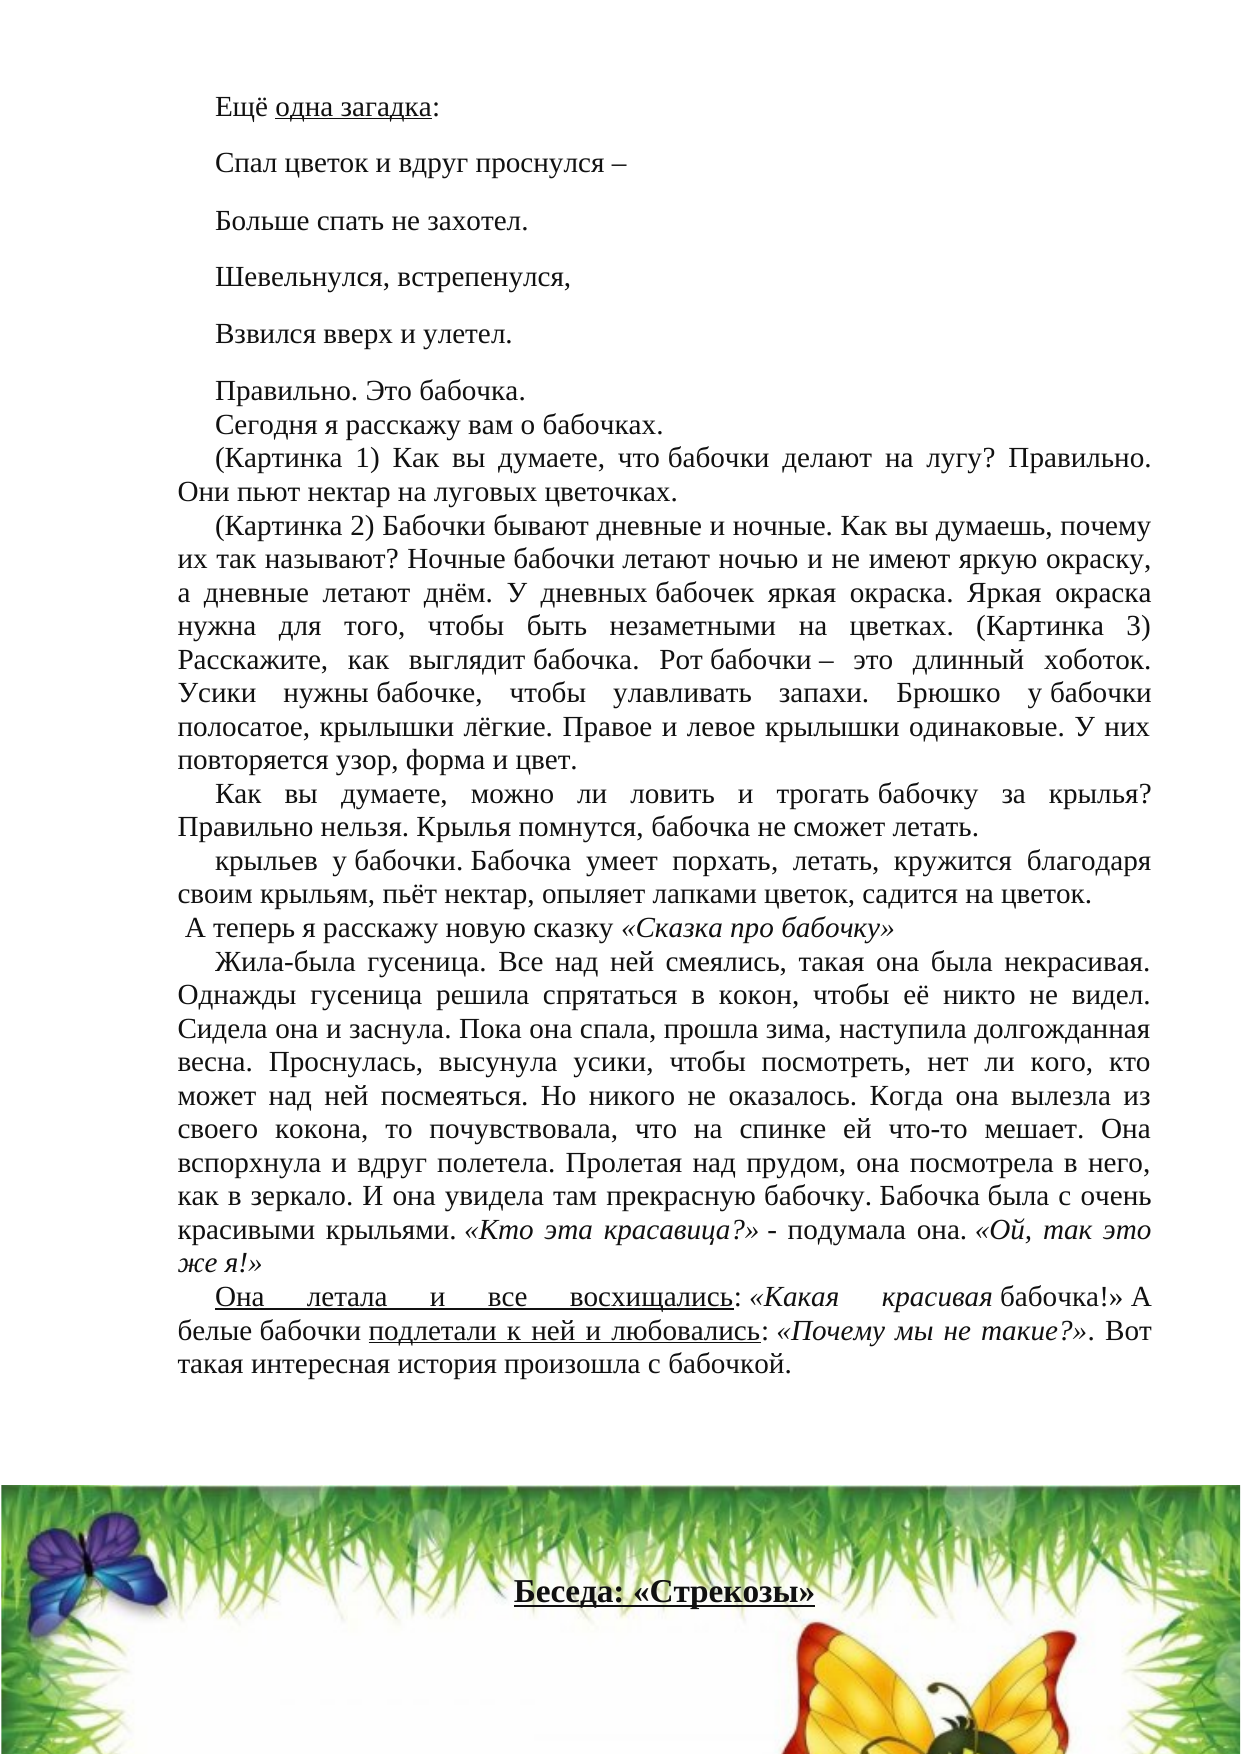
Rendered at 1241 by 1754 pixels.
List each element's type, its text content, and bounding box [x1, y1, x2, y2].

text (Картинка 2) Бабочки бывают дневные и ночные. Как вы думаешь, почему их так называют? Ночные бабочки летают ночью и не имеют яркую окраску, а дневные летают днём. У дневных бабочек яркая окраска. Яркая окраска нужна для того, чтобы быть незаметными на цветках. (Картинка 3) Расскажите, как выглядит бабочка. Рот бабочки – это длинный хоботок. Усики нужны бабочке, чтобы улавливать запахи. Брюшко у бабочки полосатое, крылышки лёгкие. Правое и левое крылышки одинаковые. У них повторяется узор, форма и цвет. [177, 508, 1152, 776]
text Больше спать не захотел. [177, 203, 1152, 236]
text Сегодня я расскажу вам о бабочках. [177, 407, 1152, 441]
text А теперь я расскажу новую сказку «Сказка про бабочку» [177, 910, 1152, 944]
picture [1, 1485, 1241, 1754]
text Правильно. Это бабочка. [177, 373, 1152, 407]
text Шевельнулся, встрепенулся, [177, 259, 1152, 293]
text крыльев у бабочки. Бабочка умеет порхать, летать, кружится благодаря своим крыльям, пьёт нектар, опыляет лапками цветок, садится на цветок. [177, 843, 1152, 910]
text Беседа: «Стрекозы» [177, 1571, 1152, 1610]
text Как вы думаете, можно ли ловить и трогать бабочку за крылья? Правильно нельзя. Крылья помнутся, бабочка не сможет летать. [177, 776, 1152, 843]
text Она летала и все восхищались: «Какая красивая бабочка!» А белые бабочки подлетали к ней и любовались: «Почему мы не такие?». Вот такая интересная история произошла с бабочкой. [177, 1279, 1152, 1380]
text Спал цветок и вдруг проснулся – [177, 146, 1152, 179]
text Взвился вверх и улетел. [177, 317, 1152, 350]
text Жила-была гусеница. Все над ней смеялись, такая она была некрасивая. Однажды гусеница решила спрятаться в кокон, чтобы её никто не видел. Сидела она и заснула. Пока она спала, прошла зима, наступила долгожданная весна. Проснулась, высунула усики, чтобы посмотреть, нет ли кого, кто может над ней посмеяться. Но никого не оказалось. Когда она вылезла из своего кокона, то почувствовала, что на спинке ей что-то мешает. Она вспорхнула и вдруг полетела. Пролетая над прудом, она посмотрела в него, как в зеркало. И она увидела там прекрасную бабочку. Бабочка была с очень красивыми крыльями. «Кто эта красавица?» - подумала она. «Ой, так это же я!» [177, 944, 1152, 1279]
text (Картинка 1) Как вы думаете, что бабочки делают на лугу? Правильно. Они пьют нектар на луговых цветочках. [177, 441, 1152, 508]
text Ещё одна загадка: [177, 89, 1152, 122]
